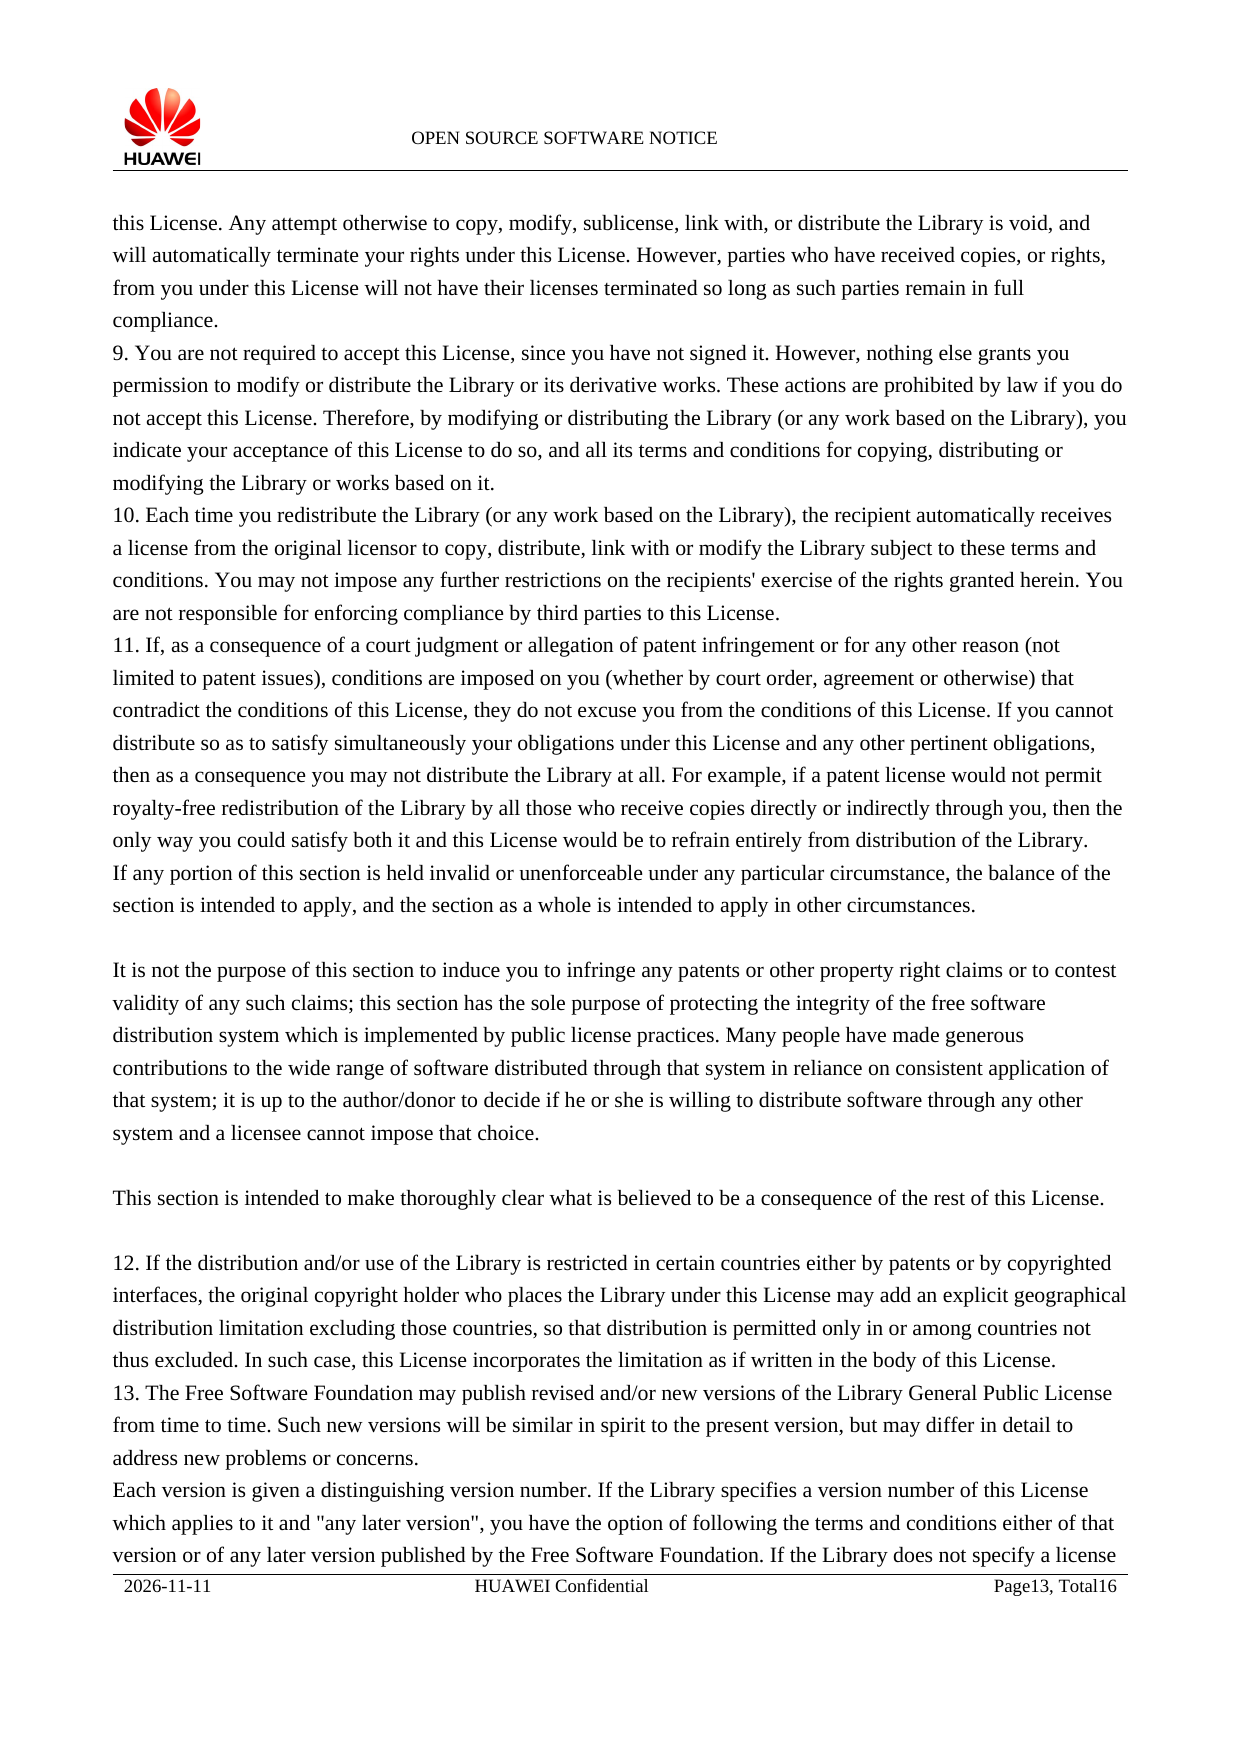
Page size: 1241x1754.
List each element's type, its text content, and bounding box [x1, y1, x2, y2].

picture [124, 88, 201, 165]
